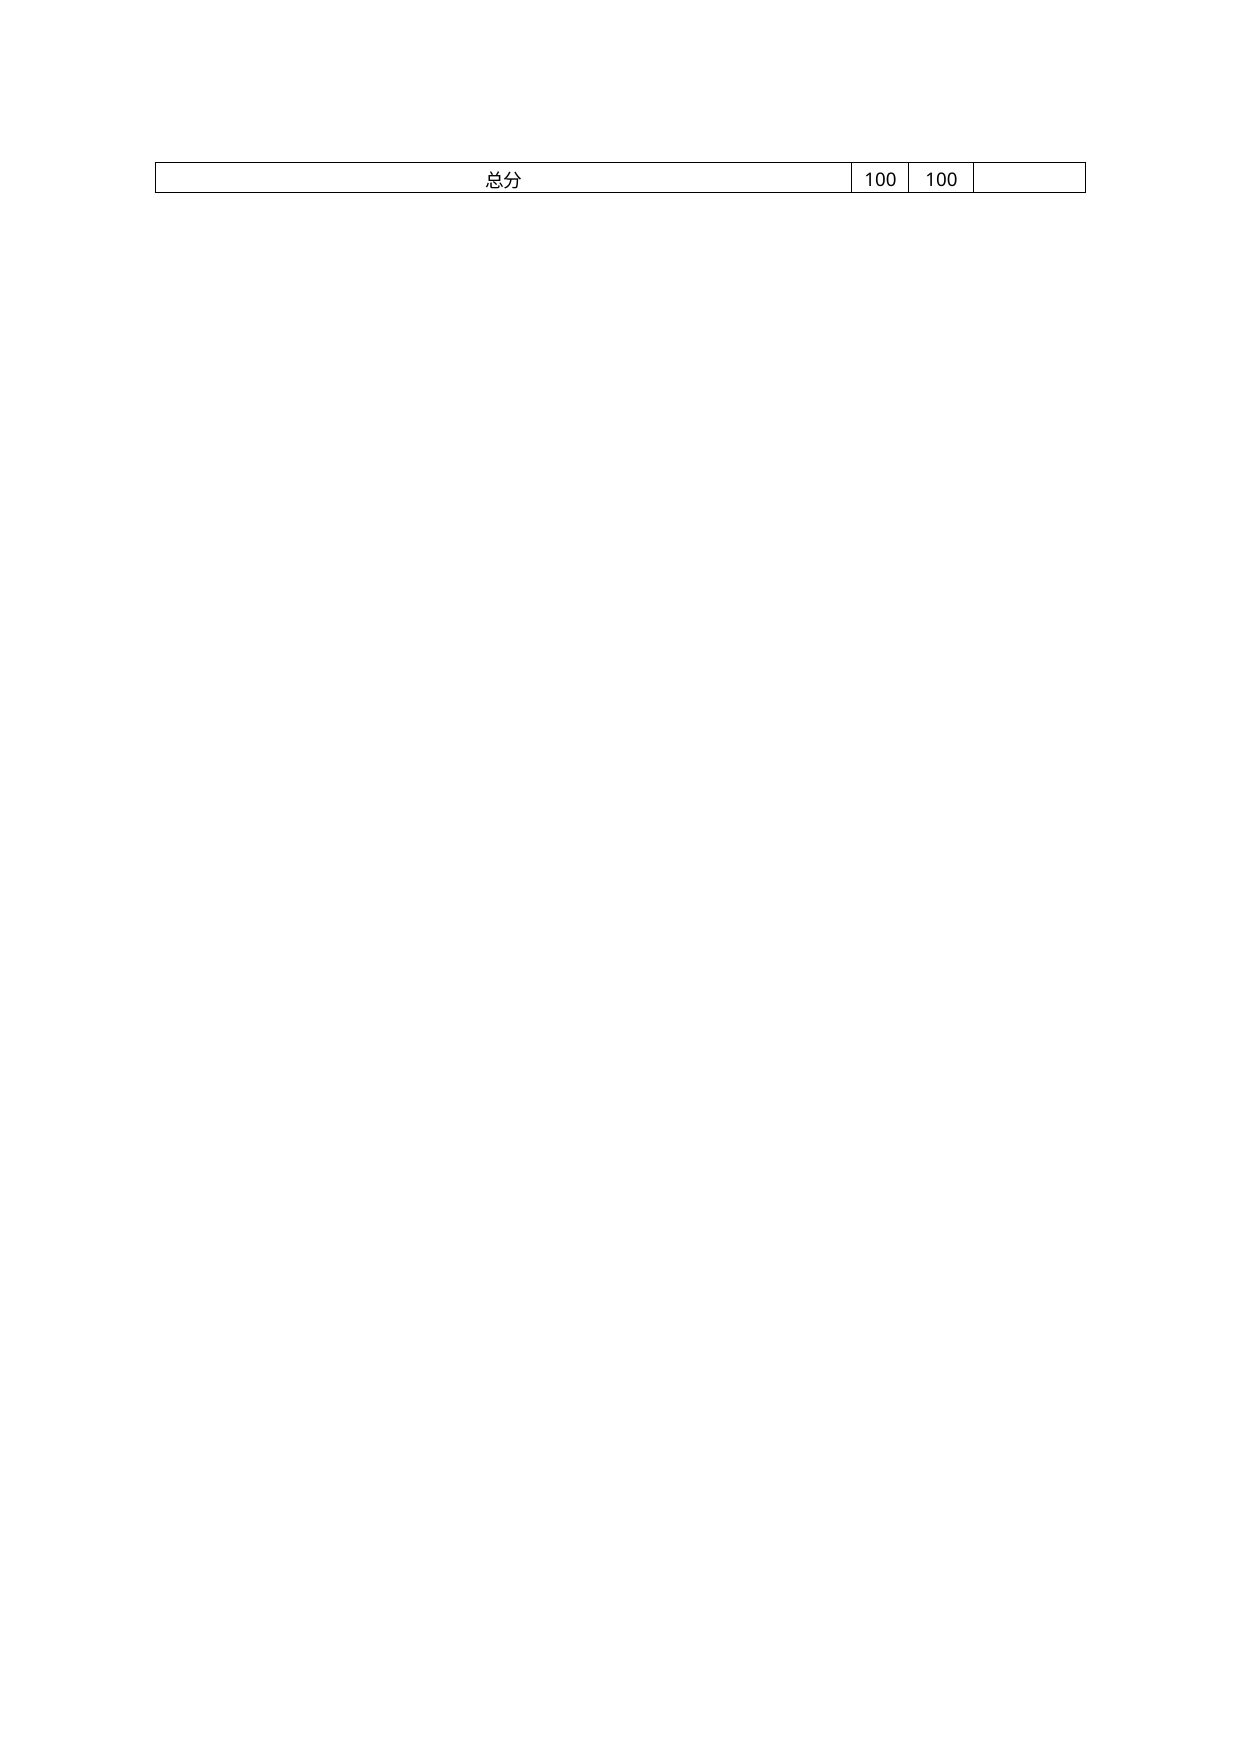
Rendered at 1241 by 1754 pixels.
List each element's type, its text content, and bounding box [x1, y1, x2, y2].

table_cell [974, 163, 1085, 192]
table_cell 总分 [156, 163, 851, 192]
table_cell 100 [909, 163, 973, 192]
table_cell 100 [852, 163, 908, 192]
